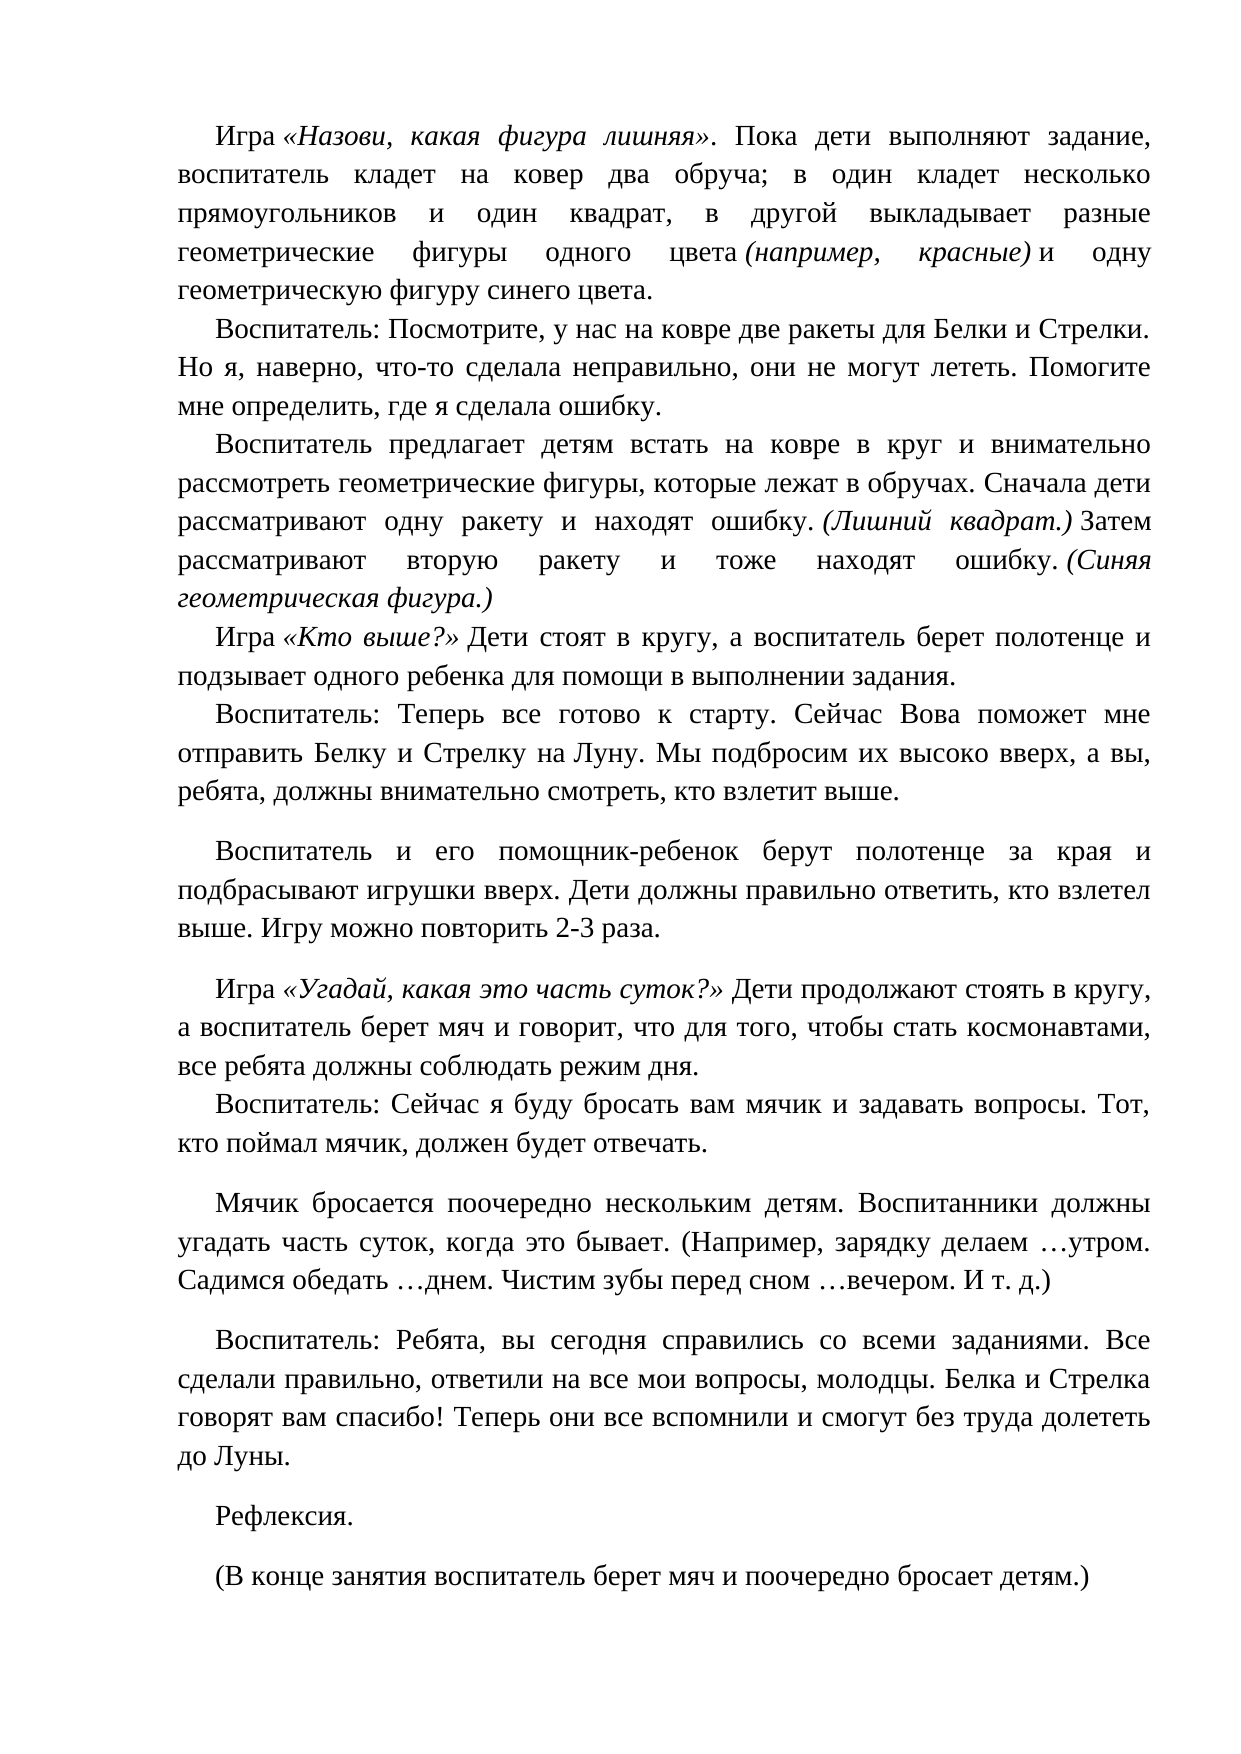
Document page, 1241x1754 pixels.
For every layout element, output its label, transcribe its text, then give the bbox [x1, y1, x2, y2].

text Воспитатель: Сейчас я буду бросать вам мячик и задавать вопросы. Тот, кто поймал мячик, должен будет отвечать. [177, 1086, 1152, 1158]
text Воспитатель и его помощник-ребенок берут полотенце за края и подбрасывают игрушки вверх. Дети должны правильно ответить, кто взлетел выше. Игру можно повторить 2-3 раза. [177, 833, 1152, 944]
text Игра «Назови, какая фигура лишняя». Пока дети выполняют задание, воспитатель кладет на ковер два обруча; в один кладет несколько прямоугольников и один квадрат, в другой выкладывает разные геометрические фигуры одного цвета (например, красные) и одну геометрическую фигуру синего цвета. [177, 118, 1152, 306]
text Воспитатель: Посмотрите, у нас на ковре две ракеты для Белки и Стрелки. Но я, наверно, что-то сделала неправильно, они не могут лететь. Помогите мне определить, где я сделала ошибку. [177, 311, 1152, 421]
text Воспитатель: Теперь все готово к старту. Сейчас Вова поможет мне отправить Белку и Стрелку на Луну. Мы подбросим их высоко вверх, а вы, ребята, должны внимательно смотреть, кто взлетит выше. [177, 696, 1152, 807]
text Рефлексия. [177, 1498, 1152, 1532]
text Мячик бросается поочередно нескольким детям. Воспитанники должны угадать часть суток, когда это бывает. (Например, зарядку делаем …утром. Садимся обедать …днем. Чистим зубы перед сном …вечером. И т. д.) [177, 1185, 1152, 1296]
text Воспитатель предлагает детям встать на ковре в круг и внимательно рассмотреть геометрические фигуры, которые лежат в обручах. Сначала дети рассматривают одну ракету и находят ошибку. (Лишний квадрат.) Затем рассматривают вторую ракету и тоже находят ошибку. (Синяя геометрическая фигура.) [177, 426, 1152, 614]
text Воспитатель: Ребята, вы сегодня справились со всеми заданиями. Все сделали правильно, ответили на все мои вопросы, молодцы. Белка и Стрелка говорят вам спасибо! Теперь они все вспомнили и смогут без труда долететь до Луны. [177, 1322, 1152, 1472]
text Игра «Кто выше?» Дети стоят в кругу, а воспитатель берет полотенце и подзывает одного ребенка для помощи в выполнении задания. [177, 619, 1152, 691]
text Игра «Угадай, какая это часть суток?» Дети продолжают стоять в кругу, а воспитатель берет мяч и говорит, что для того, чтобы стать космонавтами, все ребята должны соблюдать режим дня. [177, 971, 1152, 1081]
text (В конце занятия воспитатель берет мяч и поочередно бросает детям.) [177, 1558, 1152, 1592]
